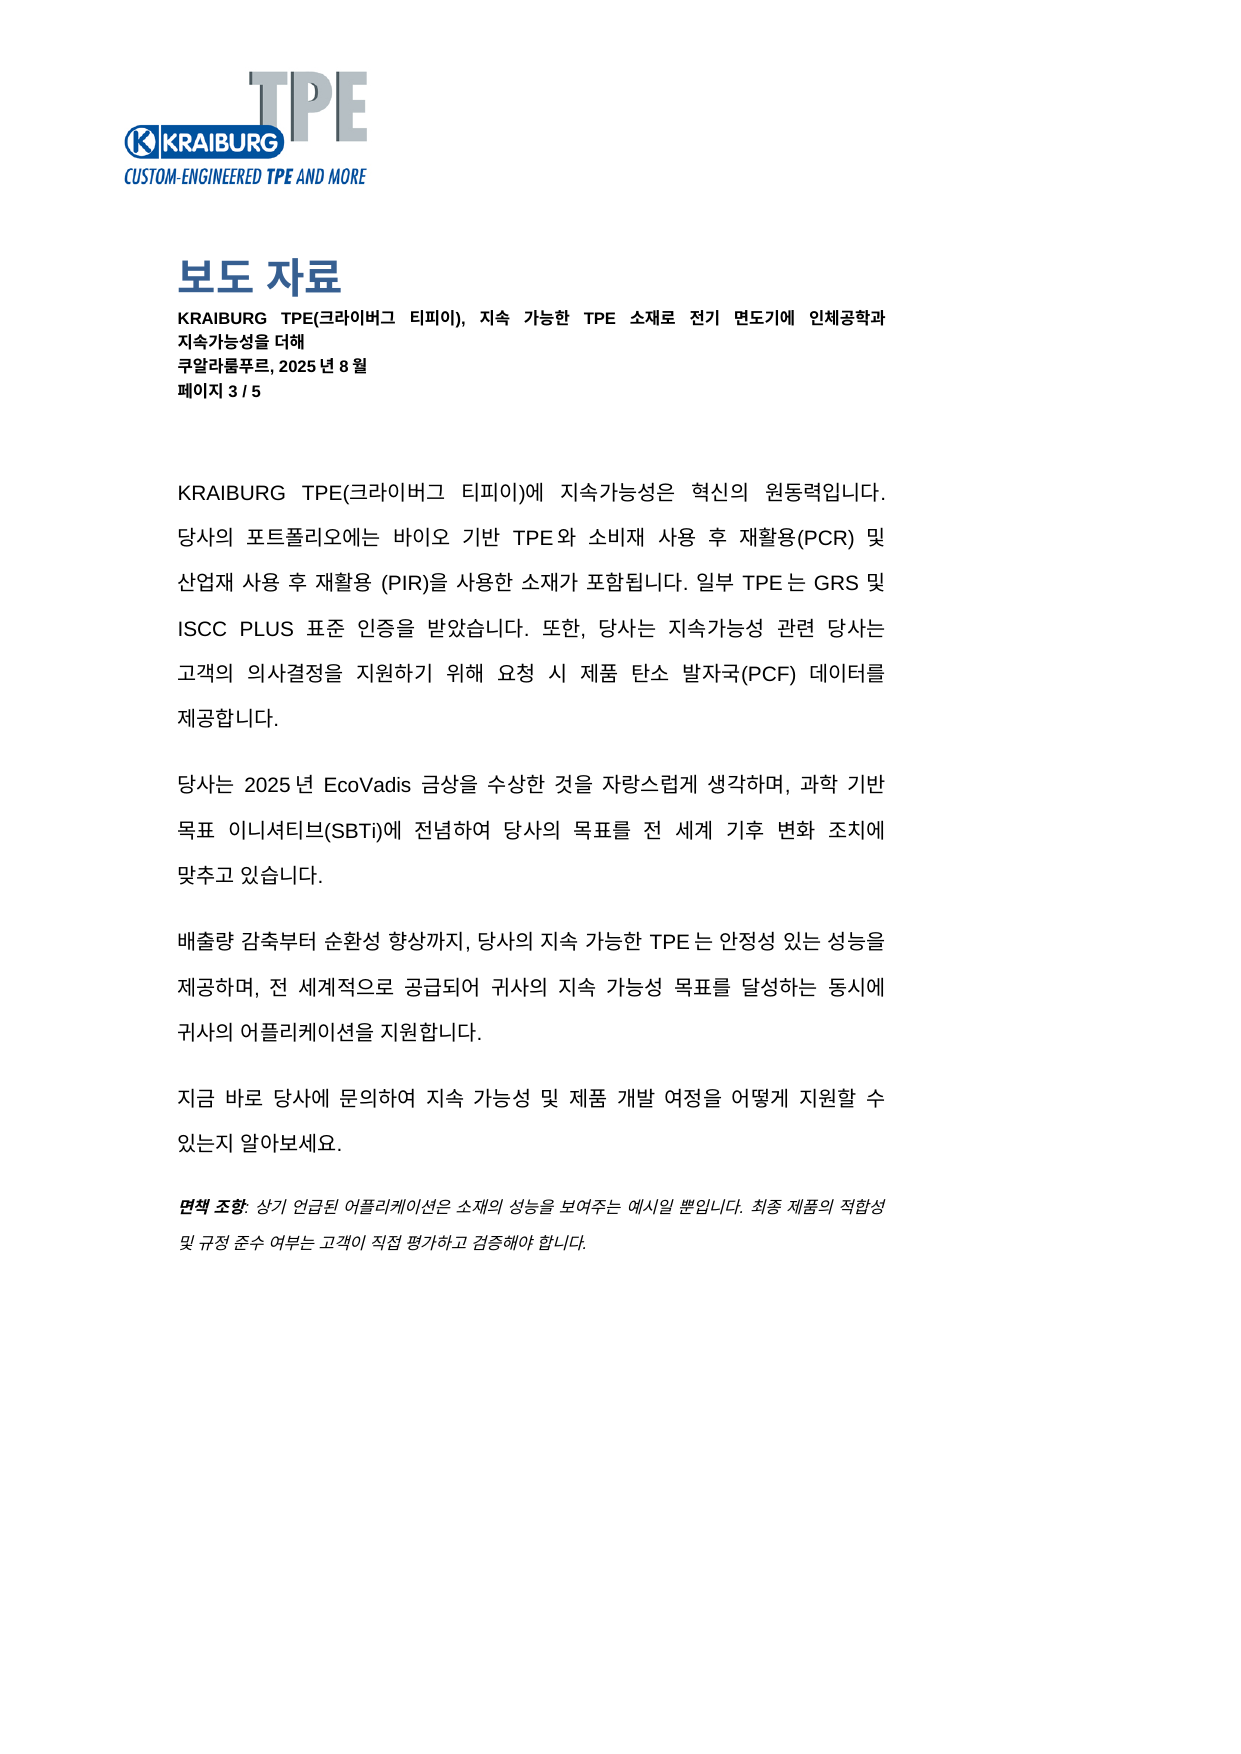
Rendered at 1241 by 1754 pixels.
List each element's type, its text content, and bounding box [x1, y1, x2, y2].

text 지금 바로 당사에 문의하여 지속 가능성 및 제품 개발 여정을 어떻게 지원할 수 있는지 알아보세요. [177, 1082, 886, 1158]
text 면책 조항: 상기 언급된 어플리케이션은 소재의 성능을 보여주는 예시일 뿐입니다. 최종 제품의 적합성 및 규정 준수 여부는 고객이 직접 평가하고 검증해야 합니다. [177, 1194, 886, 1254]
text 당사는 2025년 EcoVadis 금상을 수상한 것을 자랑스럽게 생각하며, 과학 기반 목표 이니셔티브(SBTi)에 전념하여 당사의 목표를 전 세계 기후 변화 조치에 맞추고 있습니다. [177, 769, 886, 889]
picture [112, 55, 379, 200]
text 배출량 감축부터 순환성 향상까지, 당사의 지속 가능한 TPE는 안정성 있는 성능을 제공하며, 전 세계적으로 공급되어 귀사의 지속 가능성 목표를 달성하는 동시에 귀사의 어플리케이션을 지원합니다. [177, 925, 886, 1046]
text KRAIBURG TPE(크라이버그 티피이)에 지속가능성은 혁신의 원동력입니다. 당사의 포트폴리오에는 바이오 기반 TPE와 소비재 사용 후 재활용(PCR) 및 산업재 사용 후 재활용 (PIR)을 사용한 소재가 포함됩니다. 일부 TPE는 GRS 및 ISCC PLUS 표준 인증을 받았습니다. 또한, 당사는 지속가능성 관련 당사는 고객의 의사결정을 지원하기 위해 요청 시 제품 탄소 발자국(PCF) 데이터를 제공합니다. [177, 476, 886, 733]
